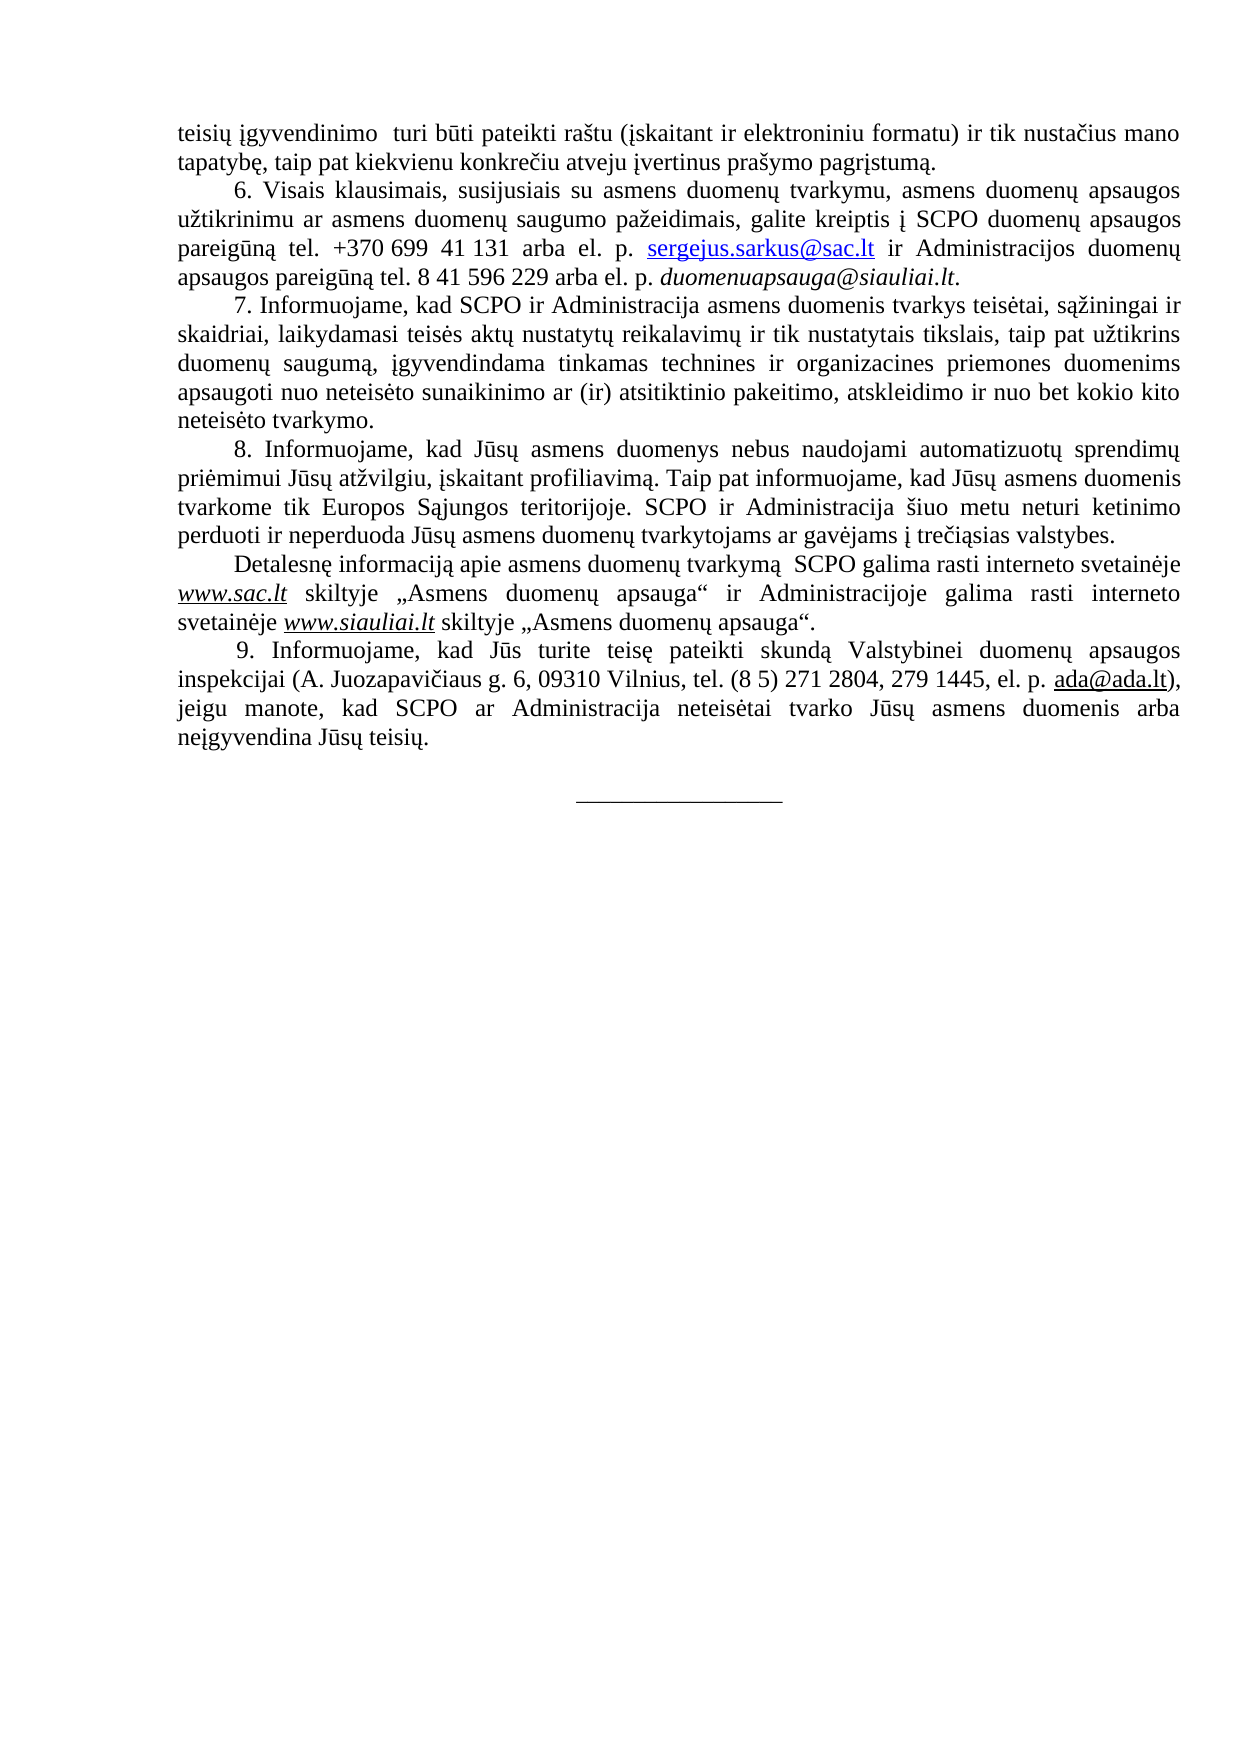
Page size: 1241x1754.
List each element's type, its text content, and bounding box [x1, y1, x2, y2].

text 7. Informuojame, kad SCPO ir Administracija asmens duomenis tvarkys teisėtai, sąžiningai ir skaidriai, laikydamasi teisės aktų nustatytų reikalavimų ir tik nustatytais tikslais, taip pat užtikrins duomenų saugumą, įgyvendindama tinkamas technines ir organizacines priemones duomenims apsaugoti nuo neteisėto sunaikinimo ar (ir) atsitiktinio pakeitimo, atskleidimo ir nuo bet kokio kito neteisėto tvarkymo. [177, 291, 1181, 434]
text 6. Visais klausimais, susijusiais su asmens duomenų tvarkymu, asmens duomenų apsaugos užtikrinimu ar asmens duomenų saugumo pažeidimais, galite kreiptis į SCPO duomenų apsaugos pareigūną tel. +370 699 41 131 arba el. p. sergejus.sarkus@sac.lt ir Administracijos duomenų apsaugos pareigūną tel. 8 41 596 229 arba el. p. duomenuapsauga@siauliai.lt. [177, 176, 1181, 291]
text 8. Informuojame, kad Jūsų asmens duomenys nebus naudojami automatizuotų sprendimų priėmimui Jūsų atžvilgiu, įskaitant profiliavimą. Taip pat informuojame, kad Jūsų asmens duomenis tvarkome tik Europos Sąjungos teritorijoje. SCPO ir Administracija šiuo metu neturi ketinimo perduoti ir neperduoda Jūsų asmens duomenų tvarkytojams ar gavėjams į trečiąsias valstybes. [177, 434, 1181, 549]
text 9. Informuojame, kad Jūs turite teisę pateikti skundą Valstybinei duomenų apsaugos inspekcijai (A. Juozapavičiaus g. 6, 09310 Vilnius, tel. (8 5) 271 2804, 279 1445, el. p. ada@ada.lt), jeigu manote, kad SCPO ar Administracija neteisėtai tvarko Jūsų asmens duomenis arba neįgyvendina Jūsų teisių. [177, 636, 1181, 751]
text __________________ [177, 779, 1181, 806]
text Detalesnę informaciją apie asmens duomenų tvarkymą SCPO galima rasti interneto svetainėje www.sac.lt skiltyje „Asmens duomenų apsauga“ ir Administracijoje galima rasti interneto svetainėje www.siauliai.lt skiltyje „Asmens duomenų apsauga“. [177, 549, 1181, 636]
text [177, 118, 1181, 176]
